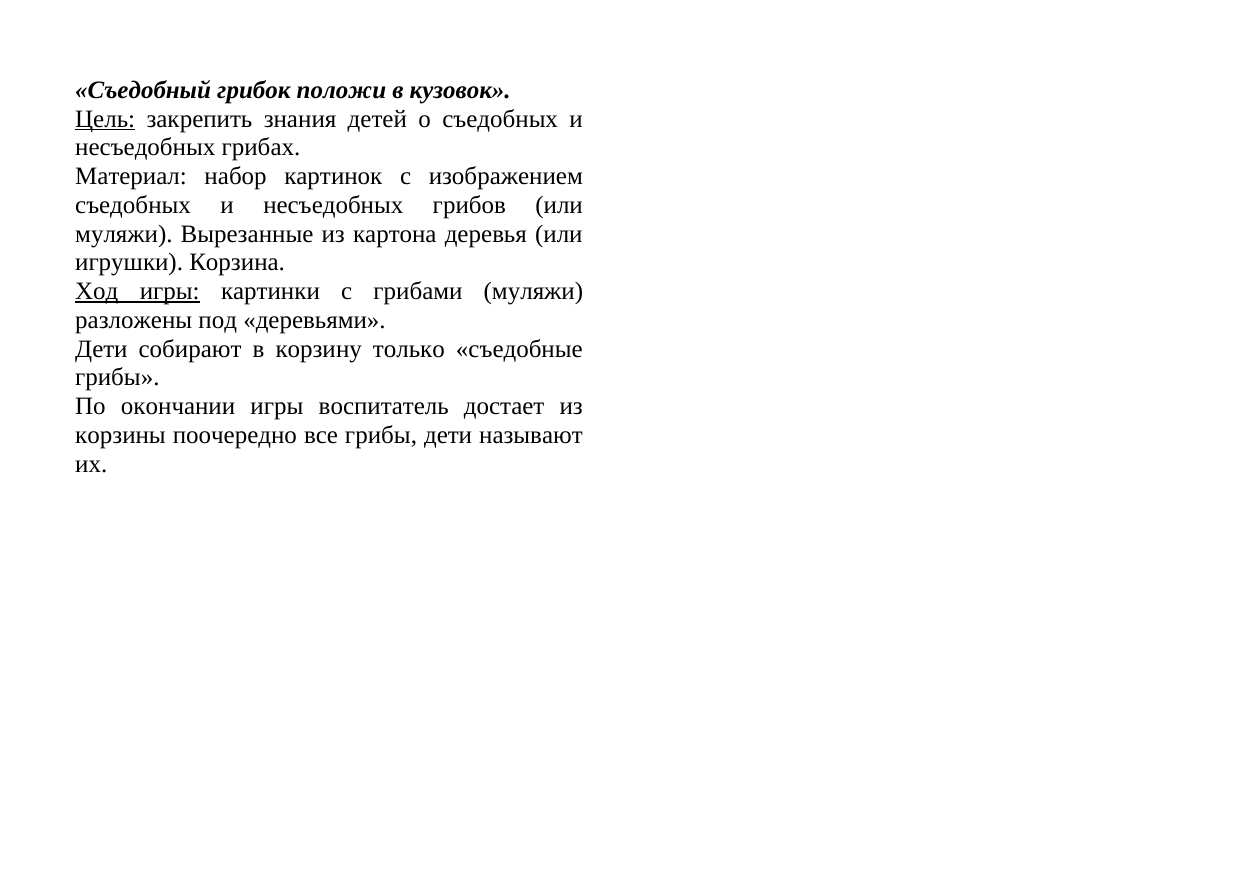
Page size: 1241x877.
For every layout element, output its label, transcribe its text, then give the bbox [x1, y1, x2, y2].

text Материал: набор картинок с изображением съедобных и несъедобных грибов (или муляжи). Вырезанные из картона деревья (или игрушки). Корзина. [75, 161, 583, 276]
text Ход игры: картинки с грибами (муляжи) разложены под «деревьями». [75, 276, 583, 334]
text «Съедобный грибок положи в кузовок». [75, 75, 583, 104]
text Цель: закрепить знания детей о съедобных и несъедобных грибах. [75, 104, 583, 161]
text Дети собирают в корзину только «съедобные грибы». [75, 334, 583, 391]
text По окончании игры воспитатель достает из корзины поочередно все грибы, дети называют их. [75, 391, 583, 477]
